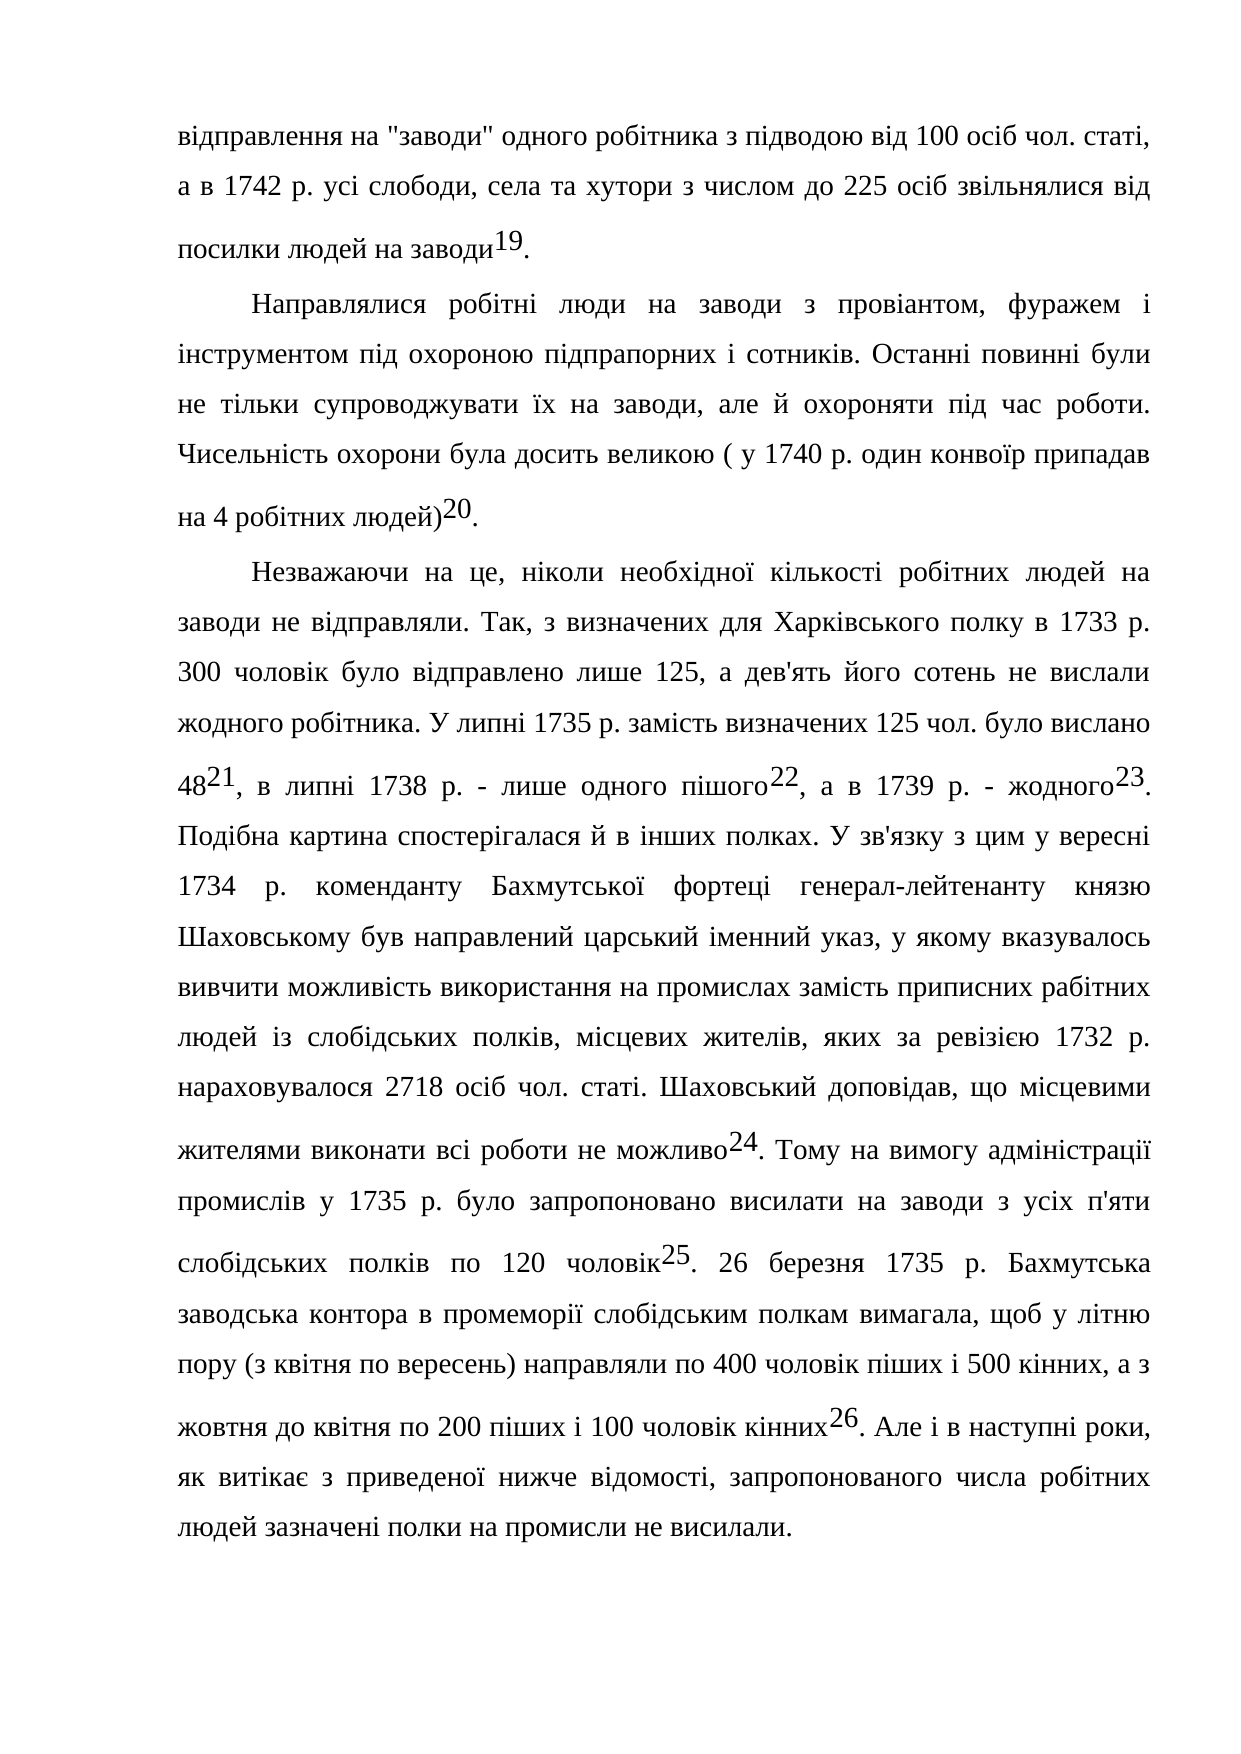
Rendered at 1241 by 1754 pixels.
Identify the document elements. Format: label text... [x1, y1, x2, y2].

text Направлялися робітні люди на заводи з провіантом, фуражем і інструментом під охороною підпрапорних і сотників. Останні повинні були не тільки супроводжувати їх на заводи, але й охороняти під час роботи. Чисельність охорони була досить великою ( у 1740 р. один конвоїр припадав на 4 робітних людей)20. [177, 286, 1152, 533]
text Незважаючи на це, ніколи необхідної кількості робітних людей на заводи не відправляли. Так, з визначених для Харківського полку в 1733 р. 300 чоловік було відправлено лише 125, а дев'ять його сотень не вислали жодного робітника. У липні 1735 р. замість визначених 125 чол. було вислано 4821, в липні 1738 р. - лише одного пішого22, а в 1739 р. - жодного23. Подібна картина спостерігалася й в інших полках. У зв'язку з цим у вересні 1734 р. коменданту Бахмутської фортеці генерал-лейтенанту князю Шаховському був направлений царський іменний указ, у якому вказувалось вивчити можливість використання на промислах замість приписних рабітних людей із слобідських полків, місцевих жителів, яких за ревізією 1732 р. нараховувалося 2718 осіб чол. статі. Шаховський доповідав, що місцевими жителями виконати всі роботи не можливо24. Тому на вимогу адміністрації промислів у 1735 р. було запропоновано висилати на заводи з усіх п'яти слобідських полків по 120 чоловік25. 26 березня 1735 р. Бахмутська заводська контора в промеморії слобідським полкам вимагала, щоб у літню пору (з квітня по вересень) направляли по 400 чоловік піших і 500 кінних, а з жовтня до квітня по 200 піших і 100 чоловік кінних26. Але і в наступні роки, як витікає з приведеної нижче відомості, запропонованого числа робітних людей зазначені полки на промисли не висилали. [177, 554, 1152, 1543]
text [177, 118, 1152, 265]
